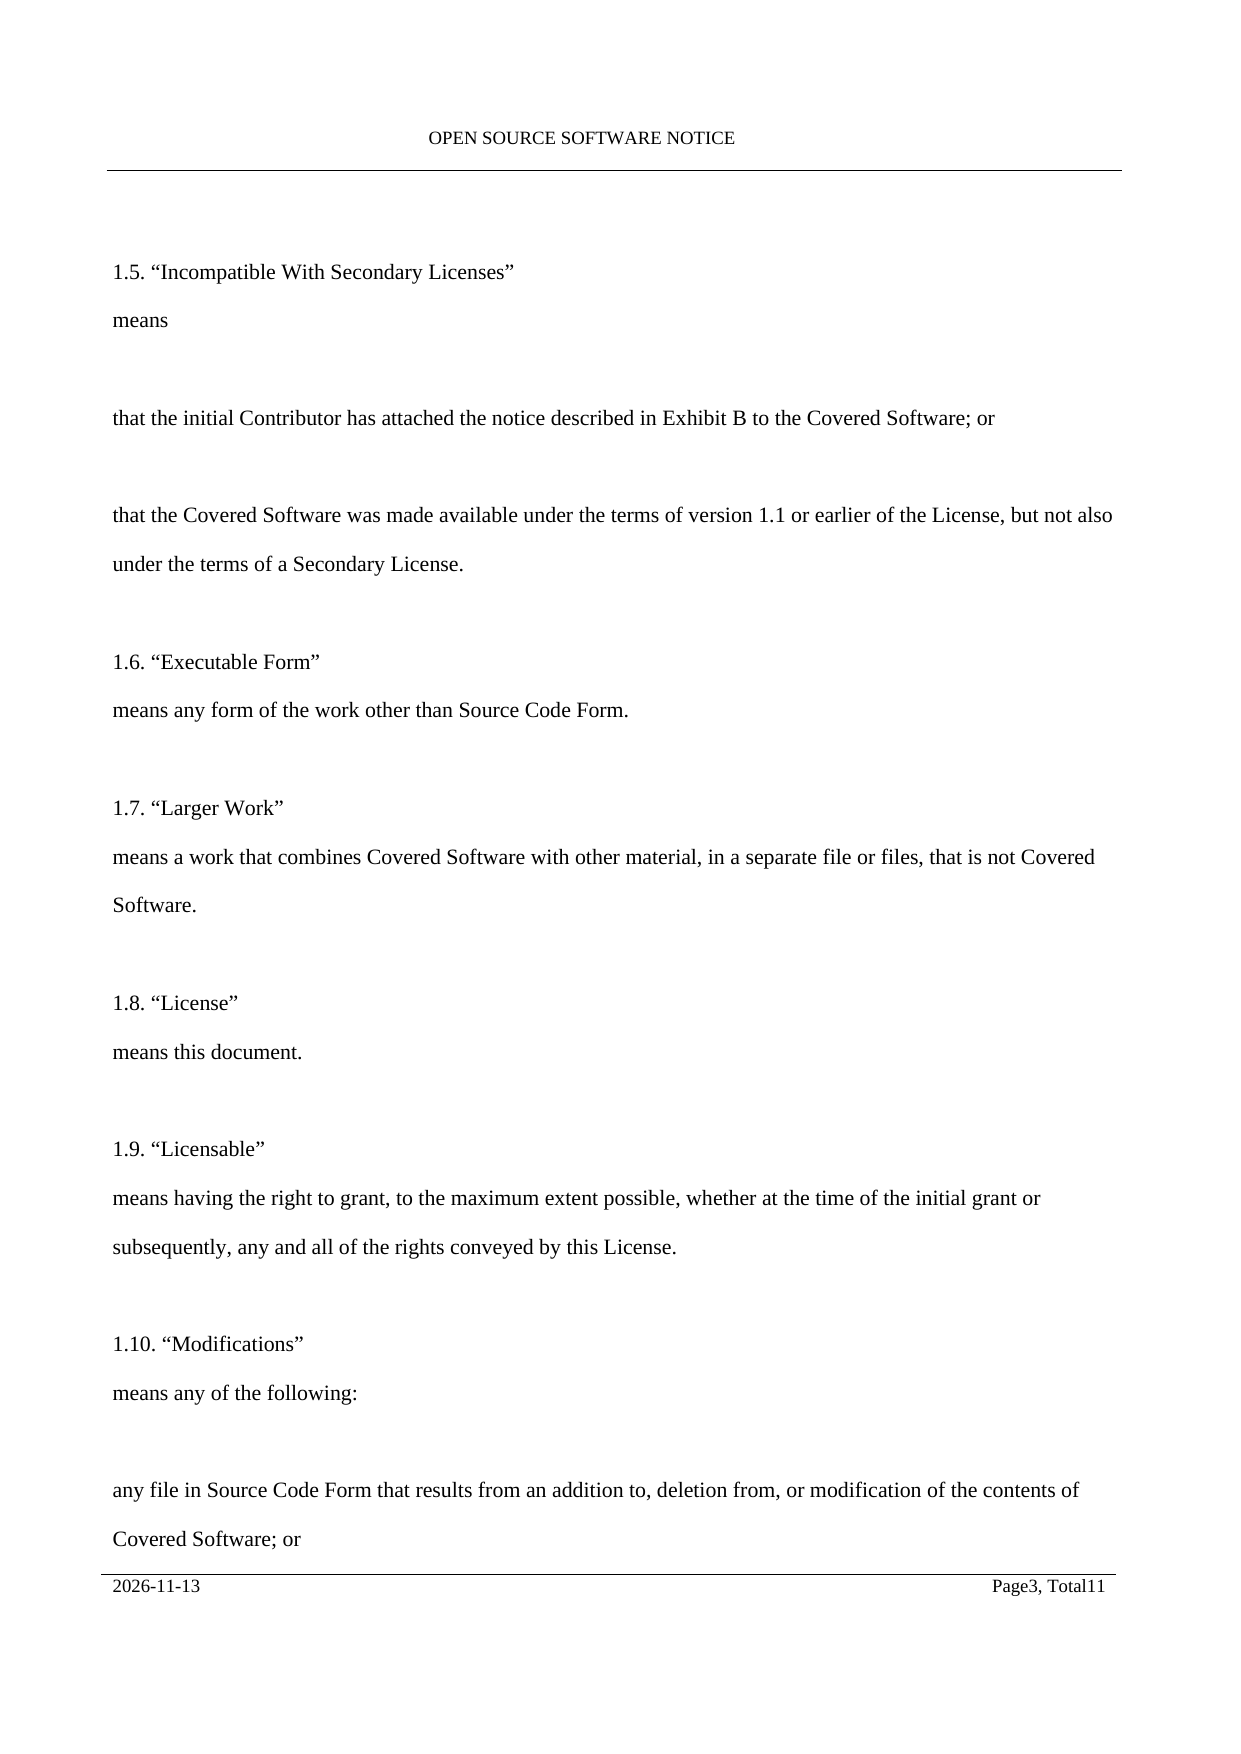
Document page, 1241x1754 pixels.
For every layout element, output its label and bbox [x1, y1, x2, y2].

text [112, 206, 1128, 1555]
